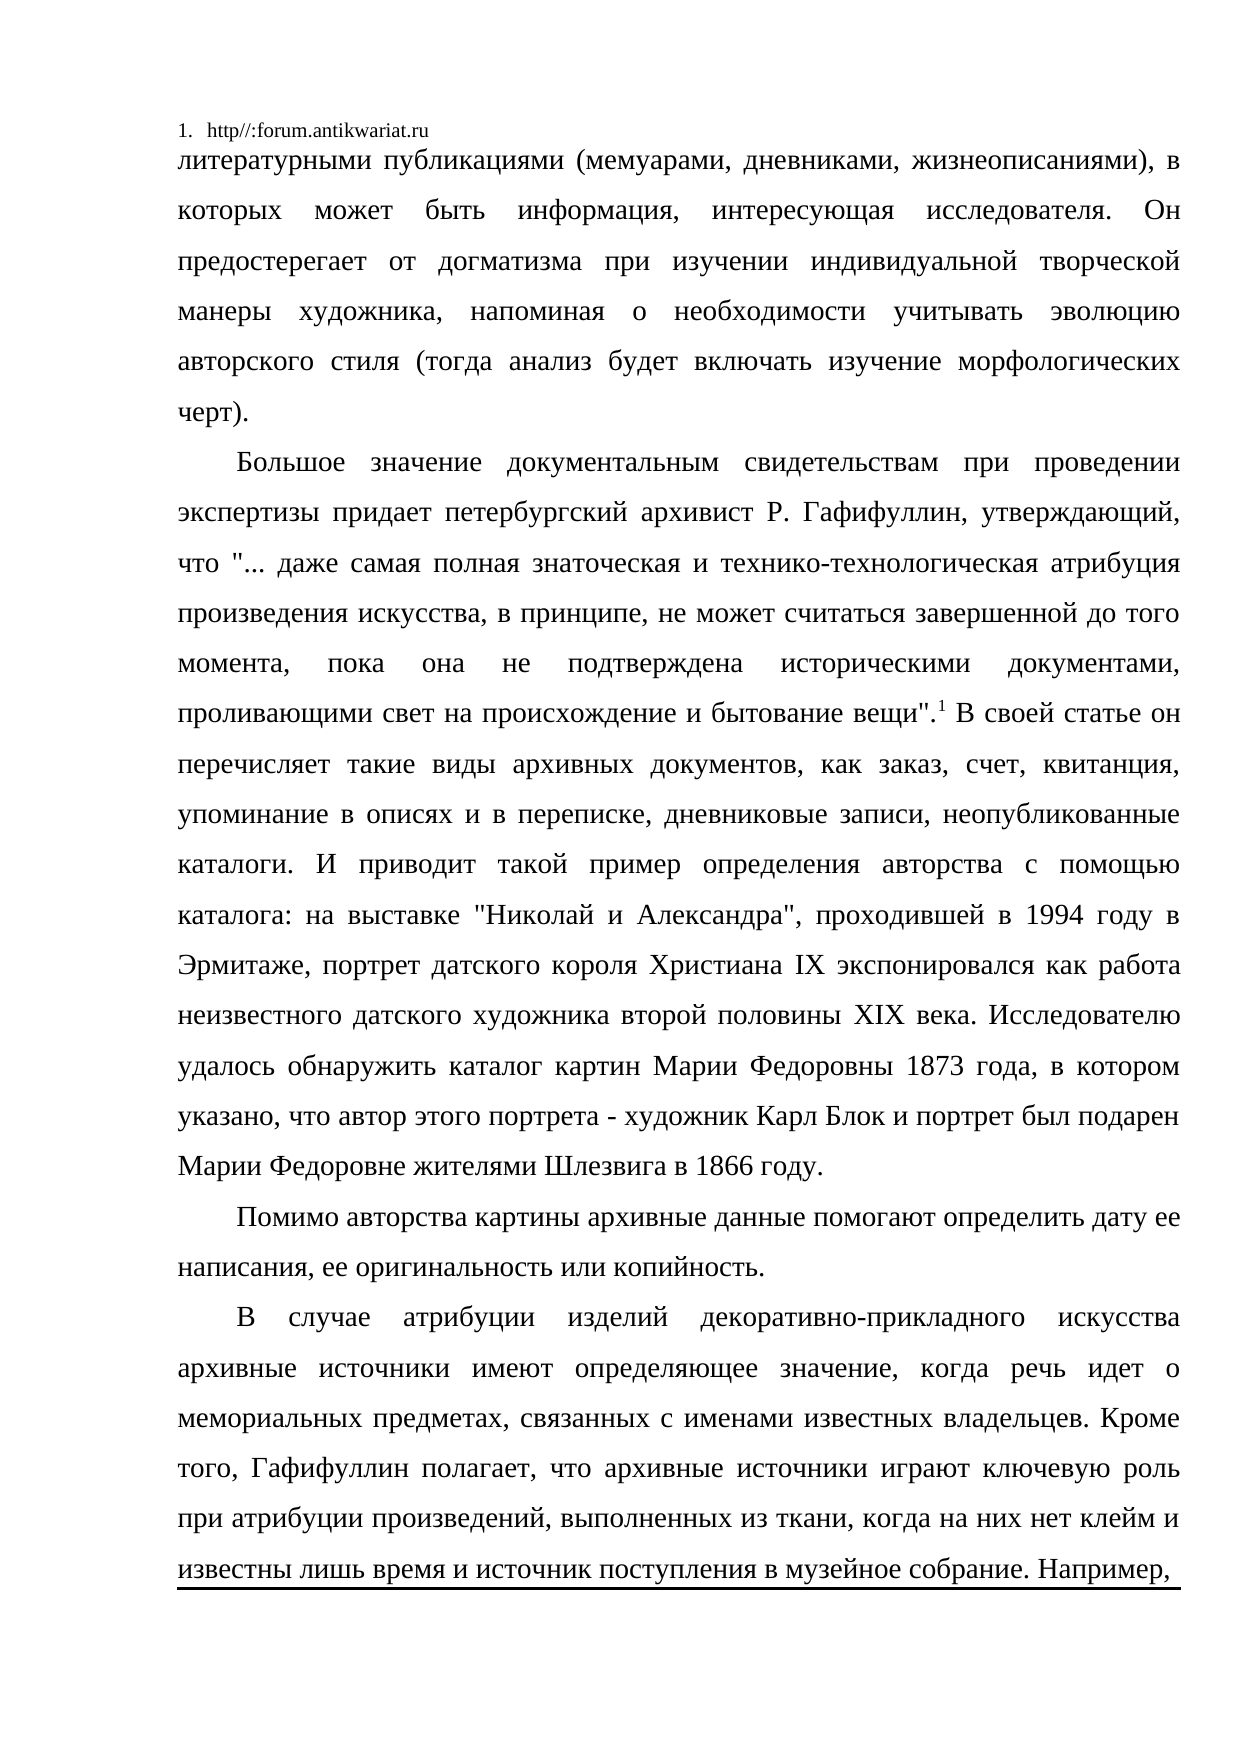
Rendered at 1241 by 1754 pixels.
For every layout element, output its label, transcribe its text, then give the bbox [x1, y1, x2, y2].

text литературными публикациями (мемуарами, дневниками, жизнеописаниями), в которых может быть информация, интересующая исследователя. Он предостерегает от догматизма при изучении индивидуальной творческой манеры художника, напоминая о необходимости учитывать эволюцию авторского стиля (тогда анализ будет включать изучение морфологических черт). [177, 142, 1181, 427]
text В случае атрибуции изделий декоративно-прикладного искусства архивные источники имеют определяющее значение, когда речь идет о мемориальных предметах, связанных с именами известных владельцев. Кроме того, Гафифуллин полагает, что архивные источники играют ключевую роль при атрибуции произведений, выполненных из ткани, когда на них нет клейм и известны лишь время и источник поступления в музейное собрание. Например, [177, 1299, 1181, 1587]
text Помимо авторства картины архивные данные помогают определить дату ее написания, ее оригинальность или копийность. [177, 1199, 1181, 1283]
list http//:forum.antikwariat.ru [177, 118, 1181, 142]
text Большое значение документальным свидетельствам при проведении экспертизы придает петербургский архивист Р. Гафифуллин, утверждающий, что "... даже самая полная знаточеская и технико-технологическая атрибуция произведения искусства, в принципе, не может считаться завершенной до того момента, пока она не подтверждена историческими документами, проливающими свет на происхождение и бытование вещи".1 В своей статье он перечисляет такие виды архивных документов, как заказ, счет, квитанция, упоминание в описях и в переписке, дневниковые записи, неопубликованные каталоги. И приводит такой пример определения авторства с помощью каталога: на выставке "Николай и Александра", проходившей в 1994 году в Эрмитаже, портрет датского короля Христиана IX экспонировался как работа неизвестного датского художника второй половины XIX века. Исследователю удалось обнаружить каталог картин Марии Федоровны 1873 года, в котором указано, что автор этого портрета - художник Карл Блок и портрет был подарен Марии Федоровне жителями Шлезвига в 1866 году. [177, 444, 1181, 1182]
